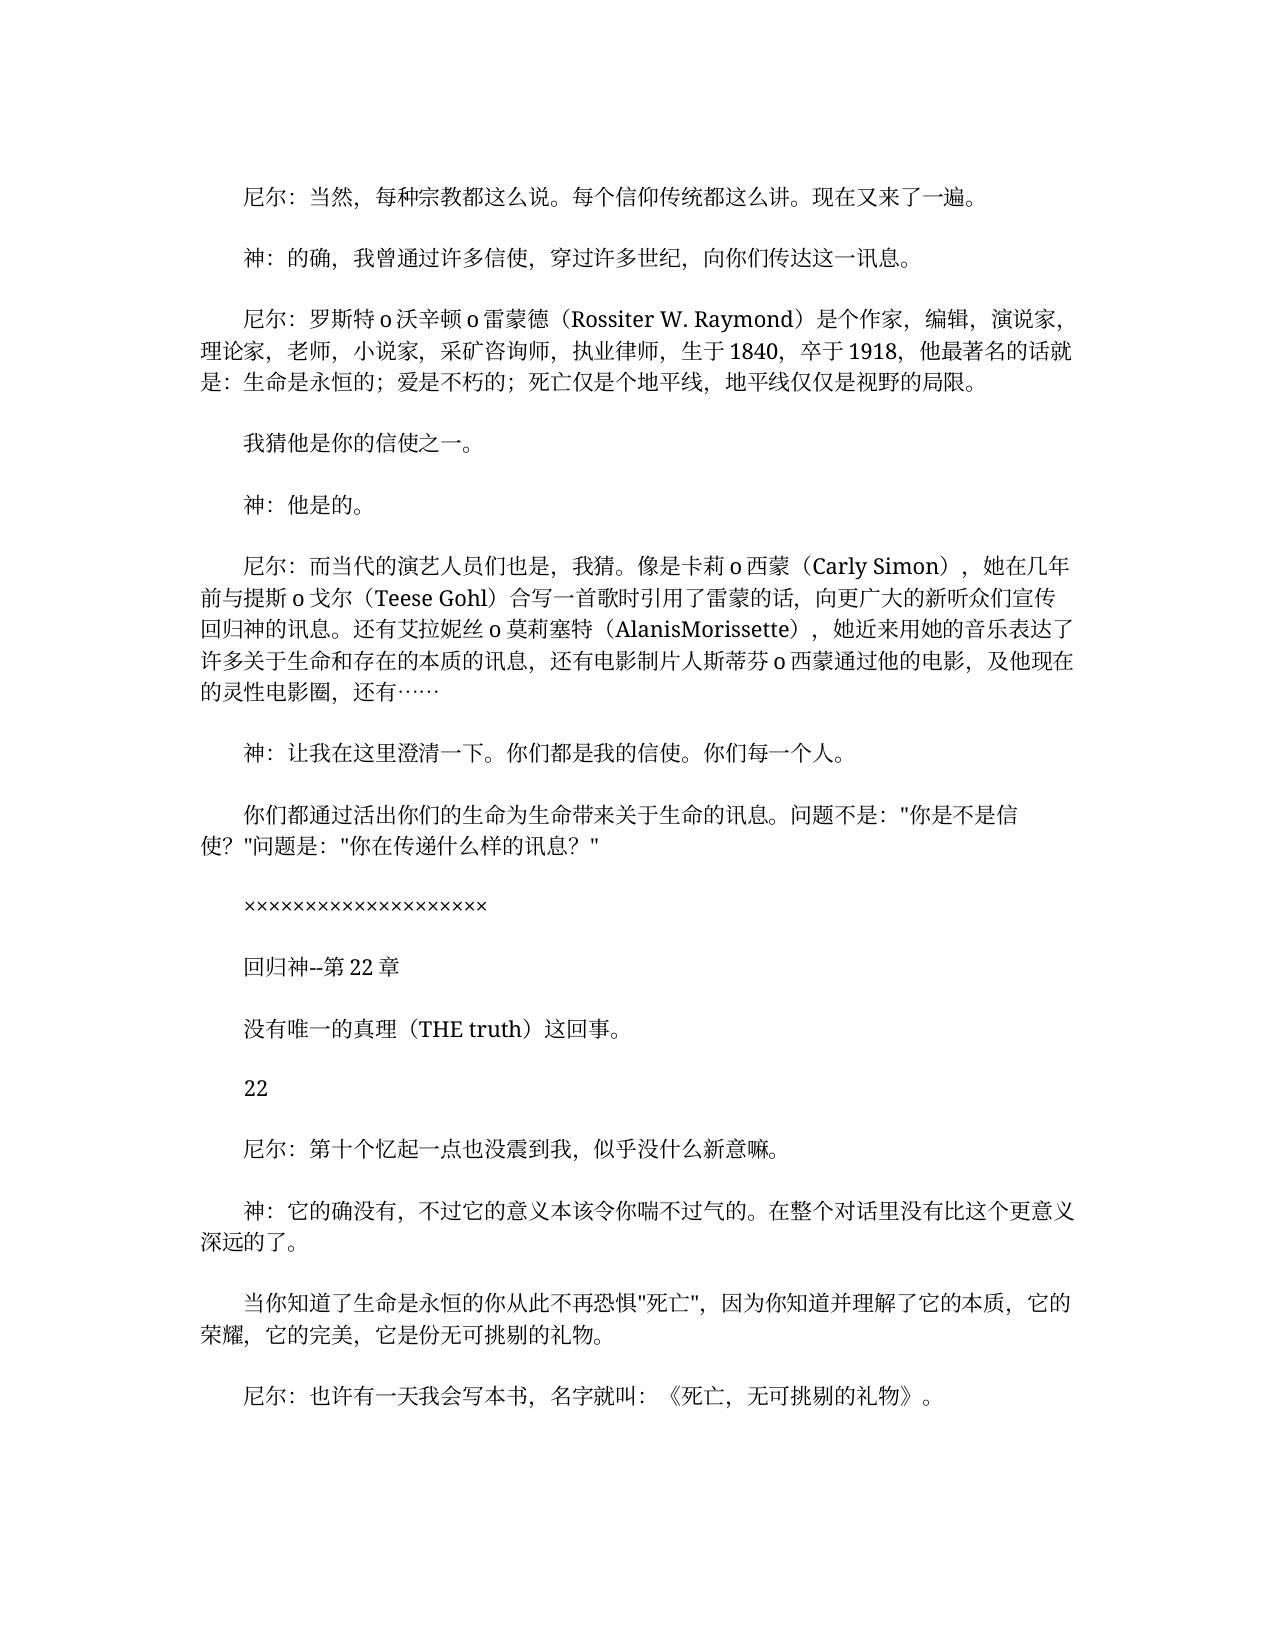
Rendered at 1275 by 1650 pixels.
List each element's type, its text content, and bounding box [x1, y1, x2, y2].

text 神：他是的。 [200, 488, 1075, 519]
text 你们都通过活出你们的生命为生命带来关于生命的讯息。问题不是："你是不是信使？"问题是："你在传递什么样的讯息？" [200, 798, 1075, 861]
text 尼尔：也许有一天我会写本书，名字就叫：《死亡，无可挑剔的礼物》。 [200, 1379, 1075, 1411]
text 尼尔：而当代的演艺人员们也是，我猜。像是卡莉o西蒙（Carly Simon），她在几年前与提斯o戈尔（Teese Gohl）合写一首歌时引用了雷蒙的话，向更广大的新听众们宣传回归神的讯息。还有艾拉妮丝o莫莉塞特（AlanisMorissette），她近来用她的音乐表达了许多关于生命和存在的本质的讯息，还有电影制片人斯蒂芬o西蒙通过他的电影，及他现在的灵性电影圈，还有…… [200, 549, 1075, 707]
text 当你知道了生命是永恒的你从此不再恐惧"死亡"，因为你知道并理解了它的本质，它的荣耀，它的完美，它是份无可挑剔的礼物。 [200, 1287, 1075, 1350]
text 尼尔：当然，每种宗教都这么说。每个信仰传统都这么讲。现在又来了一遍。 [200, 180, 1075, 211]
text 尼尔：第十个忆起一点也没震到我，似乎没什么新意嘛。 [200, 1133, 1075, 1164]
text 我猜他是你的信使之一。 [200, 427, 1075, 458]
text 22 [200, 1073, 1075, 1103]
text 神：的确，我曾通过许多信使，穿过许多世纪，向你们传达这一讯息。 [200, 241, 1075, 272]
text 神：让我在这里澄清一下。你们都是我的信使。你们每一个人。 [200, 737, 1075, 768]
text ×××××××××××××××××××× [200, 891, 1075, 921]
text 尼尔：罗斯特o沃辛顿o雷蒙德（Rossiter W. Raymond）是个作家，编辑，演说家，理论家，老师，小说家，采矿咨询师，执业律师，生于1840，卒于1918，他最著名的话就是：生命是永恒的；爱是不朽的；死亡仅是个地平线，地平线仅仅是视野的局限。 [200, 302, 1075, 397]
text 回归神--第22章 [200, 950, 1075, 982]
text 没有唯一的真理（THE truth）这回事。 [200, 1012, 1075, 1043]
text 神：它的确没有，不过它的意义本该令你喘不过气的。在整个对话里没有比这个更意义深远的了。 [200, 1194, 1075, 1257]
